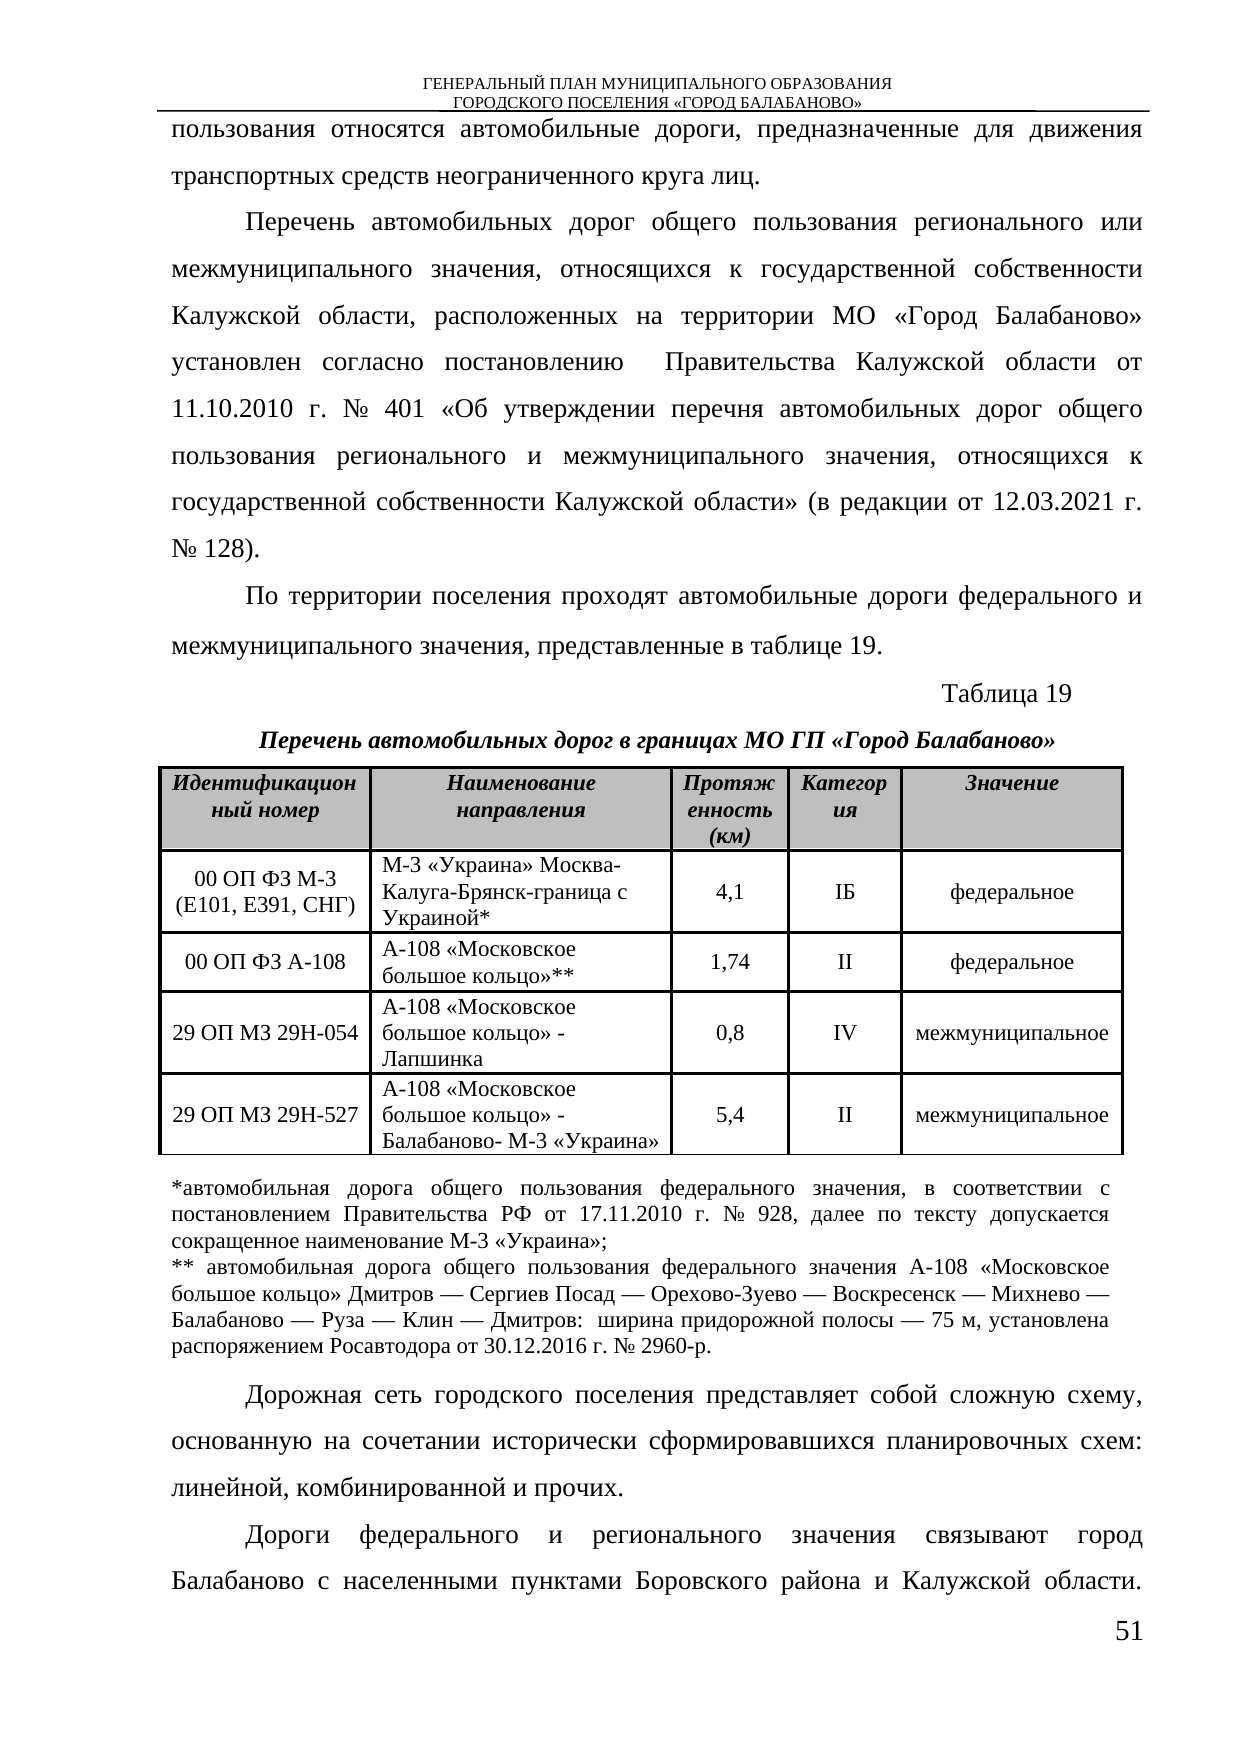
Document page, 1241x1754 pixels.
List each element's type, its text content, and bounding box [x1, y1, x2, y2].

table_header Значение [903, 769, 1121, 848]
table_cell М-3 «Украина» Москва-Калуга-Брянск-граница с Украиной* [372, 852, 670, 931]
table_cell 5,4 [673, 1075, 787, 1154]
table_header Наименование направления [372, 769, 670, 848]
text По территории поселения проходят автомобильные дороги федерального и межмуниципального значения, представленные в таблице 19. [171, 579, 1144, 660]
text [171, 1518, 1144, 1596]
text Таблица 19 [171, 677, 1072, 708]
table_header Идентификационный номер [162, 769, 369, 848]
table_cell межмуниципальное [903, 993, 1121, 1072]
text Перечень автомобильных дорог общего пользования регионального или межмуниципального значения, относящихся к государственной собственности Калужской области, расположенных на территории МО «Город Балабаново» установлен согласно постановлению Правительства Калужской области от 11.10.2010 г. № 401 «Об утверждении перечня автомобильных дорог общего пользования регионального и межмуниципального значения, относящихся к государственной собственности Калужской области» (в редакции от 12.03.2021 г. № 128). [171, 206, 1144, 563]
text Перечень автомобильных дорог в границах МО ГП «Город Балабаново» [171, 725, 1144, 754]
table_cell 00 ОП ФЗ А-108 [162, 934, 369, 989]
table_cell А-108 «Московское большое кольцо»** [372, 934, 670, 989]
table_cell федеральное [903, 852, 1121, 931]
table_cell А-108 «Московское большое кольцо» -Лапшинка [372, 993, 670, 1072]
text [171, 112, 1144, 190]
table_cell федеральное [903, 934, 1121, 989]
text Дорожная сеть городского поселения представляет собой сложную схему, основанную на сочетании исторически сформировавшихся планировочных схем: линейной, комбинированной и прочих. [171, 1378, 1144, 1502]
table_header Протяженность (км) [673, 769, 787, 848]
table_cell 4,1 [673, 852, 787, 931]
table_cell *автомобильная дорога общего пользования федерального значения, в соответствии с постановлением Правительства РФ от 17.11.2010 г. № 928, далее по тексту допускается сокращенное наименование М-3 «Украина»; ** автомобильная дорога общего пользования федерального значения А-108 «Московское большое кольцо» Дмитров — Сергиев Посад — Орехово-Зуево — Воскресенск — Михнево — Балабаново — Руза — Клин — Дмитров: ширина придорожной полосы — 75 м, установлена распоряжением Росавтодора от 30.12.2016 г. № 2960-р. [160, 1155, 1123, 1359]
table_cell 29 ОП МЗ 29Н-527 [162, 1075, 369, 1154]
table_cell IБ [790, 852, 900, 931]
table_cell межмуниципальное [903, 1075, 1121, 1154]
table_cell 1,74 [673, 934, 787, 989]
table_header Категория [790, 769, 900, 848]
table_cell 00 ОП ФЗ М-3 (Е101, Е391, СНГ) [162, 852, 369, 931]
table_cell А-108 «Московское большое кольцо» - Балабаново- М-3 «Украина» [372, 1075, 670, 1154]
table_cell IV [790, 993, 900, 1072]
table_cell II [790, 1075, 900, 1154]
table_cell II [790, 934, 900, 989]
table_cell 29 ОП МЗ 29Н-054 [162, 993, 369, 1072]
table_cell 0,8 [673, 993, 787, 1072]
